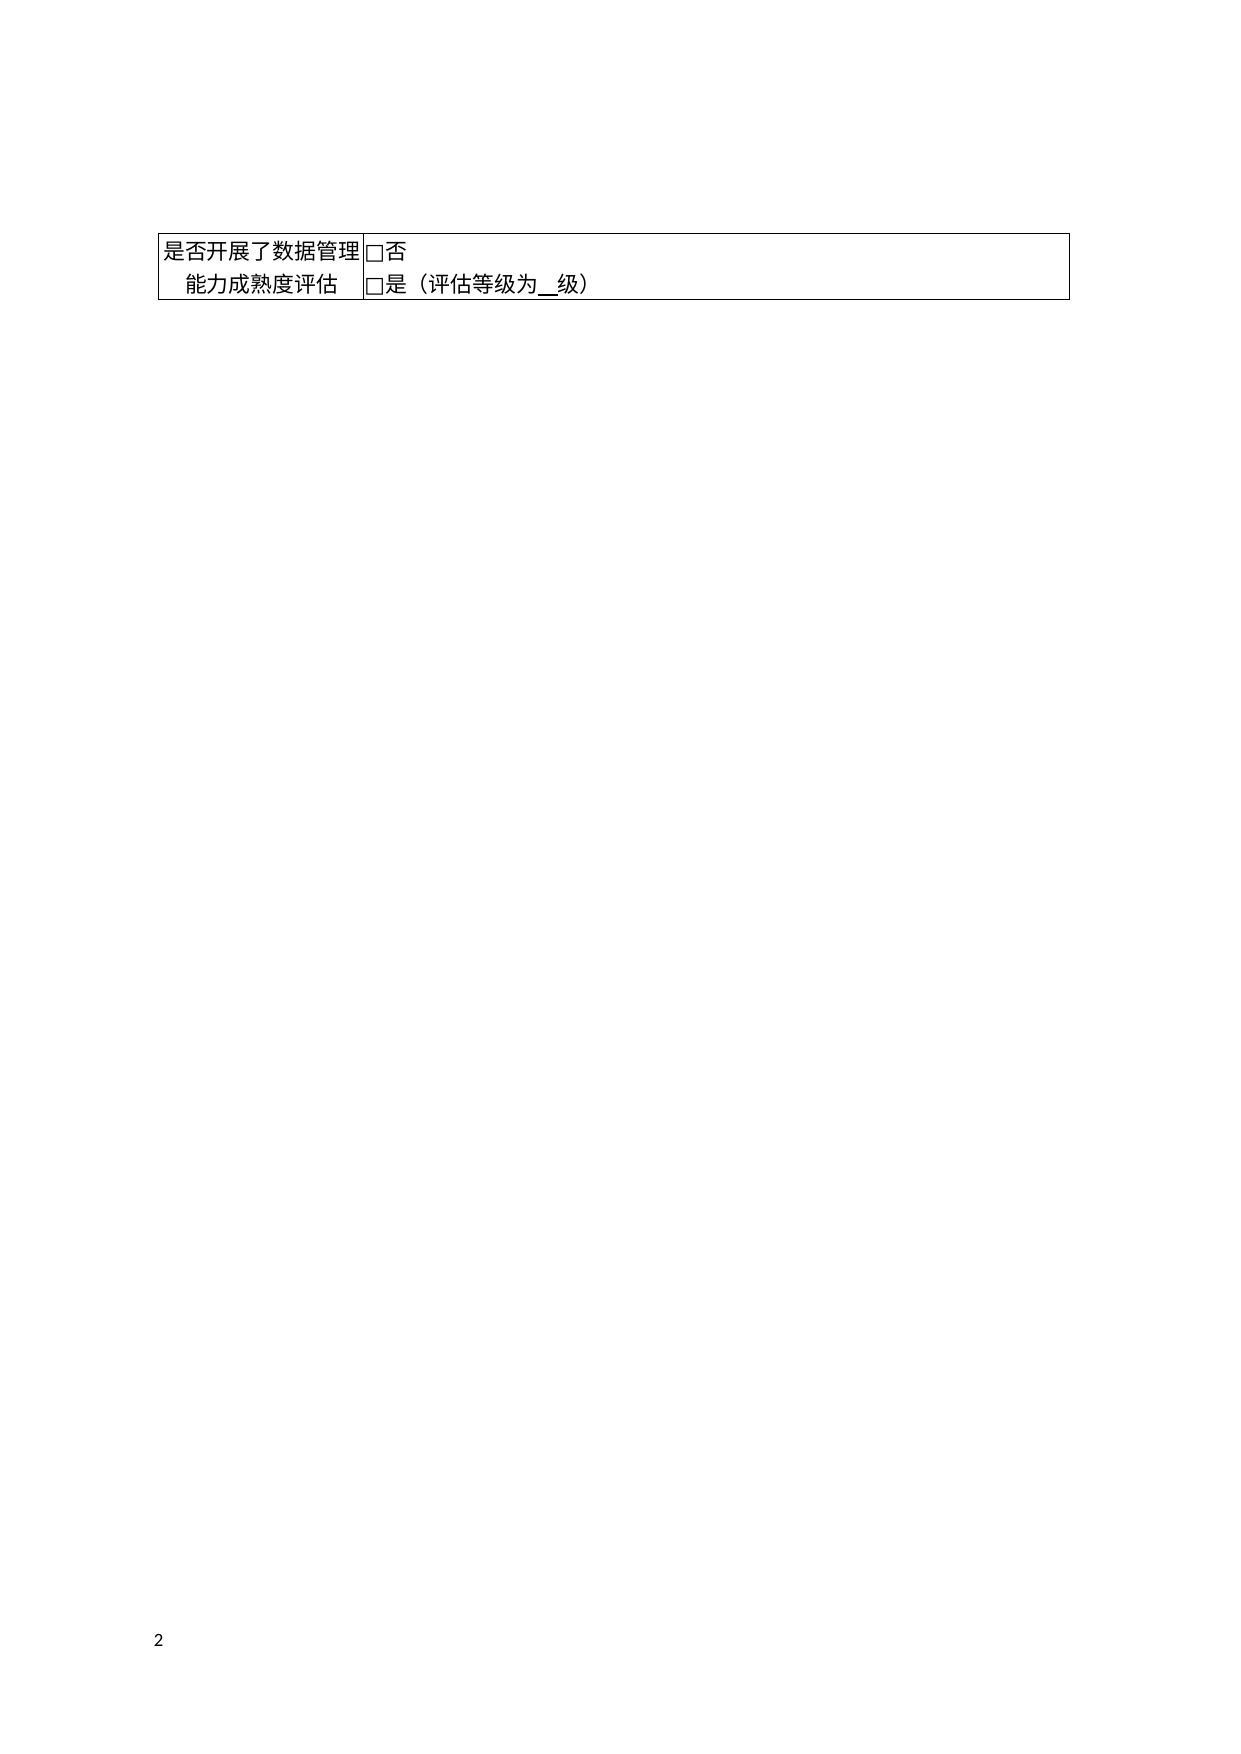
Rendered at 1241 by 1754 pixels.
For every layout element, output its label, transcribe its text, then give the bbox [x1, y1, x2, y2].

table_cell 是否开展了数据管理能力成熟度评估 [159, 234, 363, 299]
table_cell □否 □是（评估等级为 级） [364, 234, 1069, 299]
